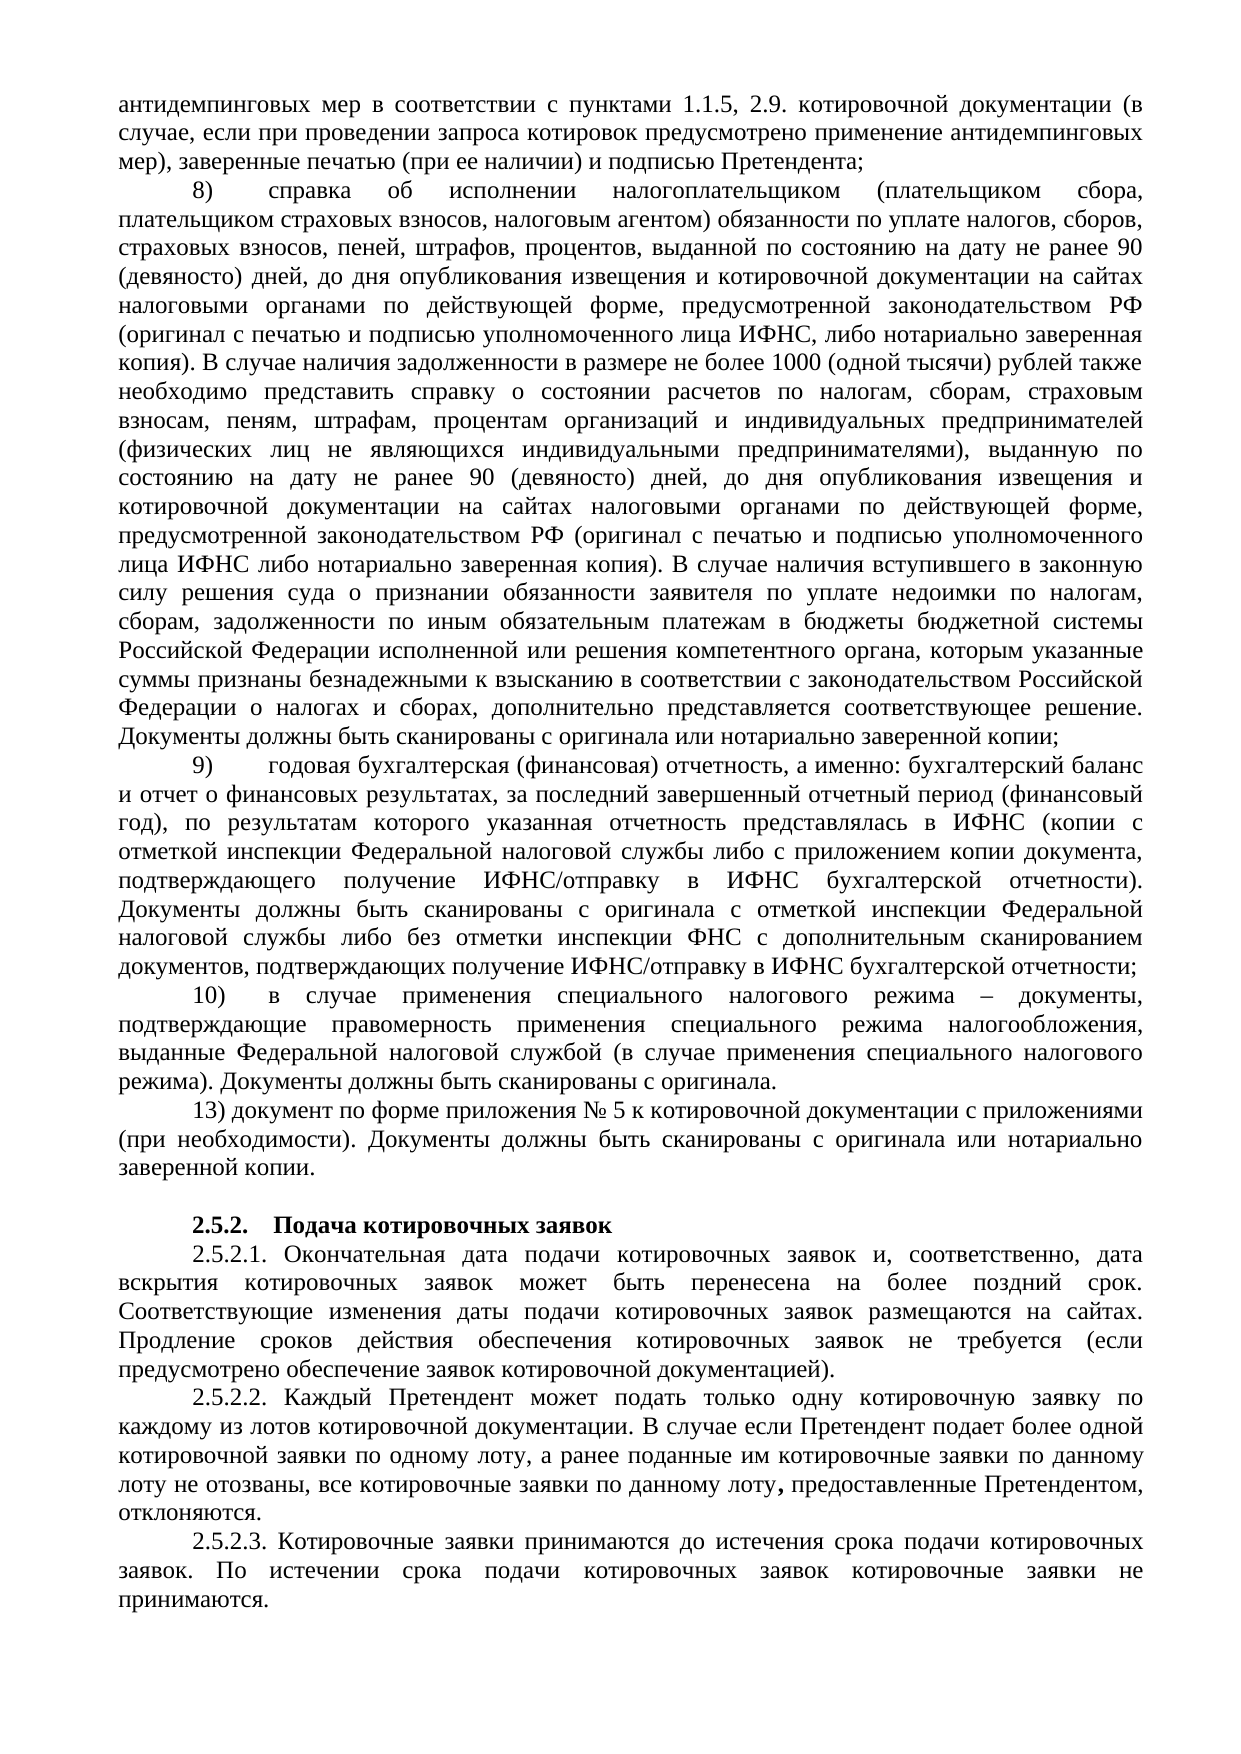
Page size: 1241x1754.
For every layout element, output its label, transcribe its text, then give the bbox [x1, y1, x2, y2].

subtitle Подача котировочных заявок [192, 1210, 1144, 1239]
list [118, 89, 1144, 175]
list в случае применения специального налогового режима – документы, подтверждающие правомерность применения специального режима налогообложения, выданные Федеральной налоговой службой (в случае применения специального налогового режима). Документы должны быть сканированы с оригинала. [118, 980, 1144, 1095]
list справка об исполнении налогоплательщиком (плательщиком сбора, плательщиком страховых взносов, налоговым агентом) обязанности по уплате налогов, сборов, страховых взносов, пеней, штрафов, процентов, выданной по состоянию на дату не ранее 90 (девяносто) дней, до дня опубликования извещения и котировочной документации на сайтах налоговыми органами по действующей форме, предусмотренной законодательством РФ (оригинал с печатью и подписью уполномоченного лица ИФНС, либо нотариально заверенная копия). В случае наличия задолженности в размере не более 1000 (одной тысячи) рублей также необходимо представить справку о состоянии расчетов по налогам, сборам, страховым взносам, пеням, штрафам, процентам организаций и индивидуальных предпринимателей (физических лиц не являющихся индивидуальными предпринимателями), выданную по состоянию на дату не ранее 90 (девяносто) дней, до дня опубликования извещения и котировочной документации на сайтах налоговыми органами по действующей форме, предусмотренной законодательством РФ (оригинал с печатью и подписью уполномоченного лица ИФНС либо нотариально заверенная копия). В случае наличия вступившего в законную силу решения суда о признании обязанности заявителя по уплате недоимки по налогам, сборам, задолженности по иным обязательным платежам в бюджеты бюджетной системы Российской Федерации исполненной или решения компетентного органа, которым указанные суммы признаны безнадежными к взысканию в соответствии с законодательством Российской Федерации о налогах и сборах, дополнительно представляется соответствующее решение. Документы должны быть сканированы с оригинала или нотариально заверенной копии; [118, 175, 1144, 750]
text 2.5.2.2. Каждый Претендент может подать только одну котировочную заявку по каждому из лотов котировочной документации. В случае если Претендент подает более одной котировочной заявки по одному лоту, а ранее поданные им котировочные заявки по данному лоту не отозваны, все котировочные заявки по данному лоту, предоставленные Претендентом, отклоняются. [118, 1382, 1144, 1526]
text 2.5.2.3. Котировочные заявки принимаются до истечения срока подачи котировочных заявок. По истечении срока подачи котировочных заявок котировочные заявки не принимаются. [118, 1526, 1144, 1612]
list годовая бухгалтерская (финансовая) отчетность, а именно: бухгалтерский баланс и отчет о финансовых результатах, за последний завершенный отчетный период (финансовый год), по результатам которого указанная отчетность представлялась в ИФНС (копии с отметкой инспекции Федеральной налоговой службы либо с приложением копии документа, подтверждающего получение ИФНС/отправку в ИФНС бухгалтерской отчетности). Документы должны быть сканированы с оригинала с отметкой инспекции Федеральной налоговой службы либо без отметки инспекции ФНС с дополнительным сканированием документов, подтверждающих получение ИФНС/отправку в ИФНС бухгалтерской отчетности; [118, 750, 1144, 980]
text 2.5.2.1. Окончательная дата подачи котировочных заявок и, соответственно, дата вскрытия котировочных заявок может быть перенесена на более поздний срок. Соответствующие изменения даты подачи котировочных заявок размещаются на сайтах. Продление сроков действия обеспечения котировочных заявок не требуется (если предусмотрено обеспечение заявок котировочной документацией). [118, 1239, 1144, 1382]
text 13) документ по форме приложения № 5 к котировочной документации с приложениями (при необходимости). Документы должны быть сканированы с оригинала или нотариально заверенной копии. [118, 1095, 1144, 1181]
